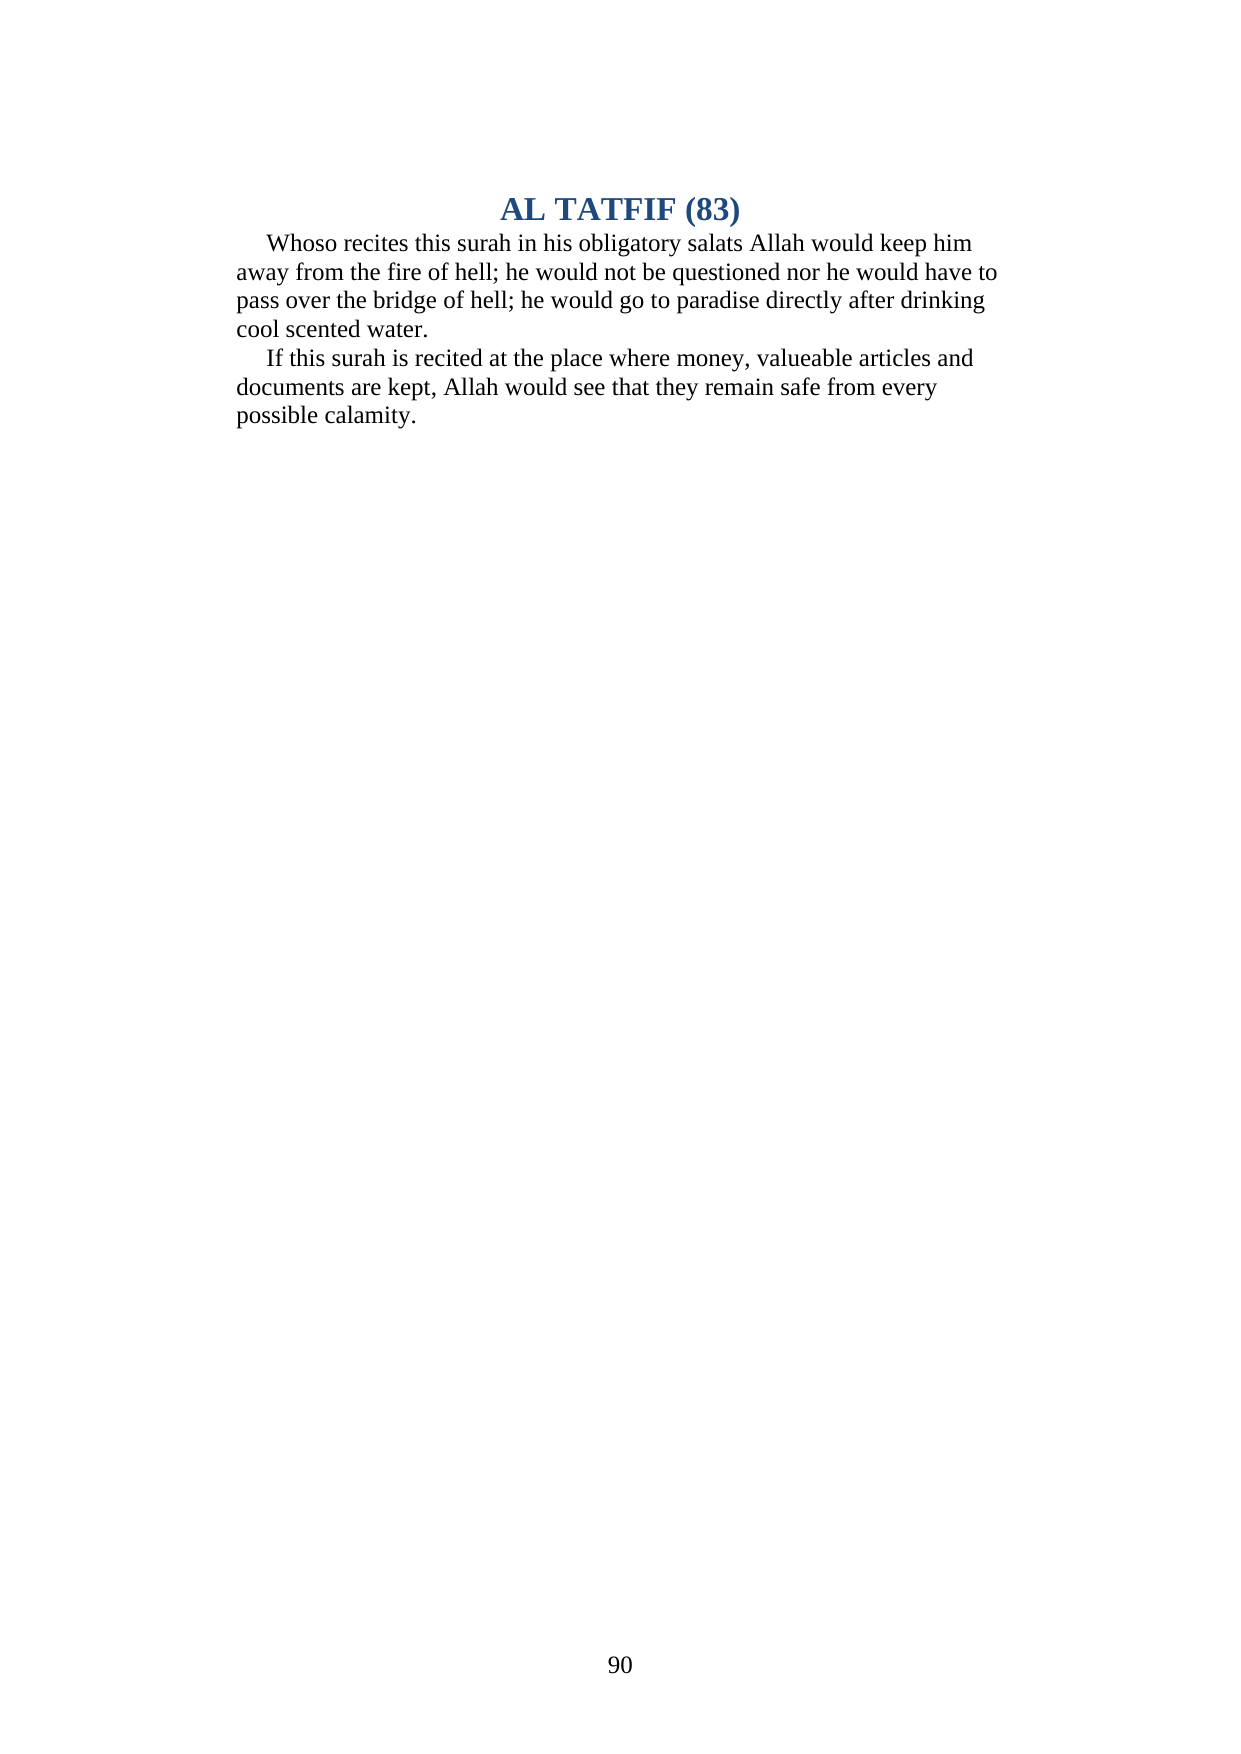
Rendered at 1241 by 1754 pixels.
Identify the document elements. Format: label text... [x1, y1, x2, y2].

subtitle AL TATFIF (83) [236, 190, 1004, 228]
text If this surah is recited at the place where money, valueable articles and documents are kept, Allah would see that they remain safe from every possible calamity. [236, 343, 1004, 429]
text Whoso recites this surah in his obligatory salats Allah would keep him away from the fire of hell; he would not be questioned nor he would have to pass over the bridge of hell; he would go to paradise directly after drinking cool scented water. [236, 228, 1004, 343]
